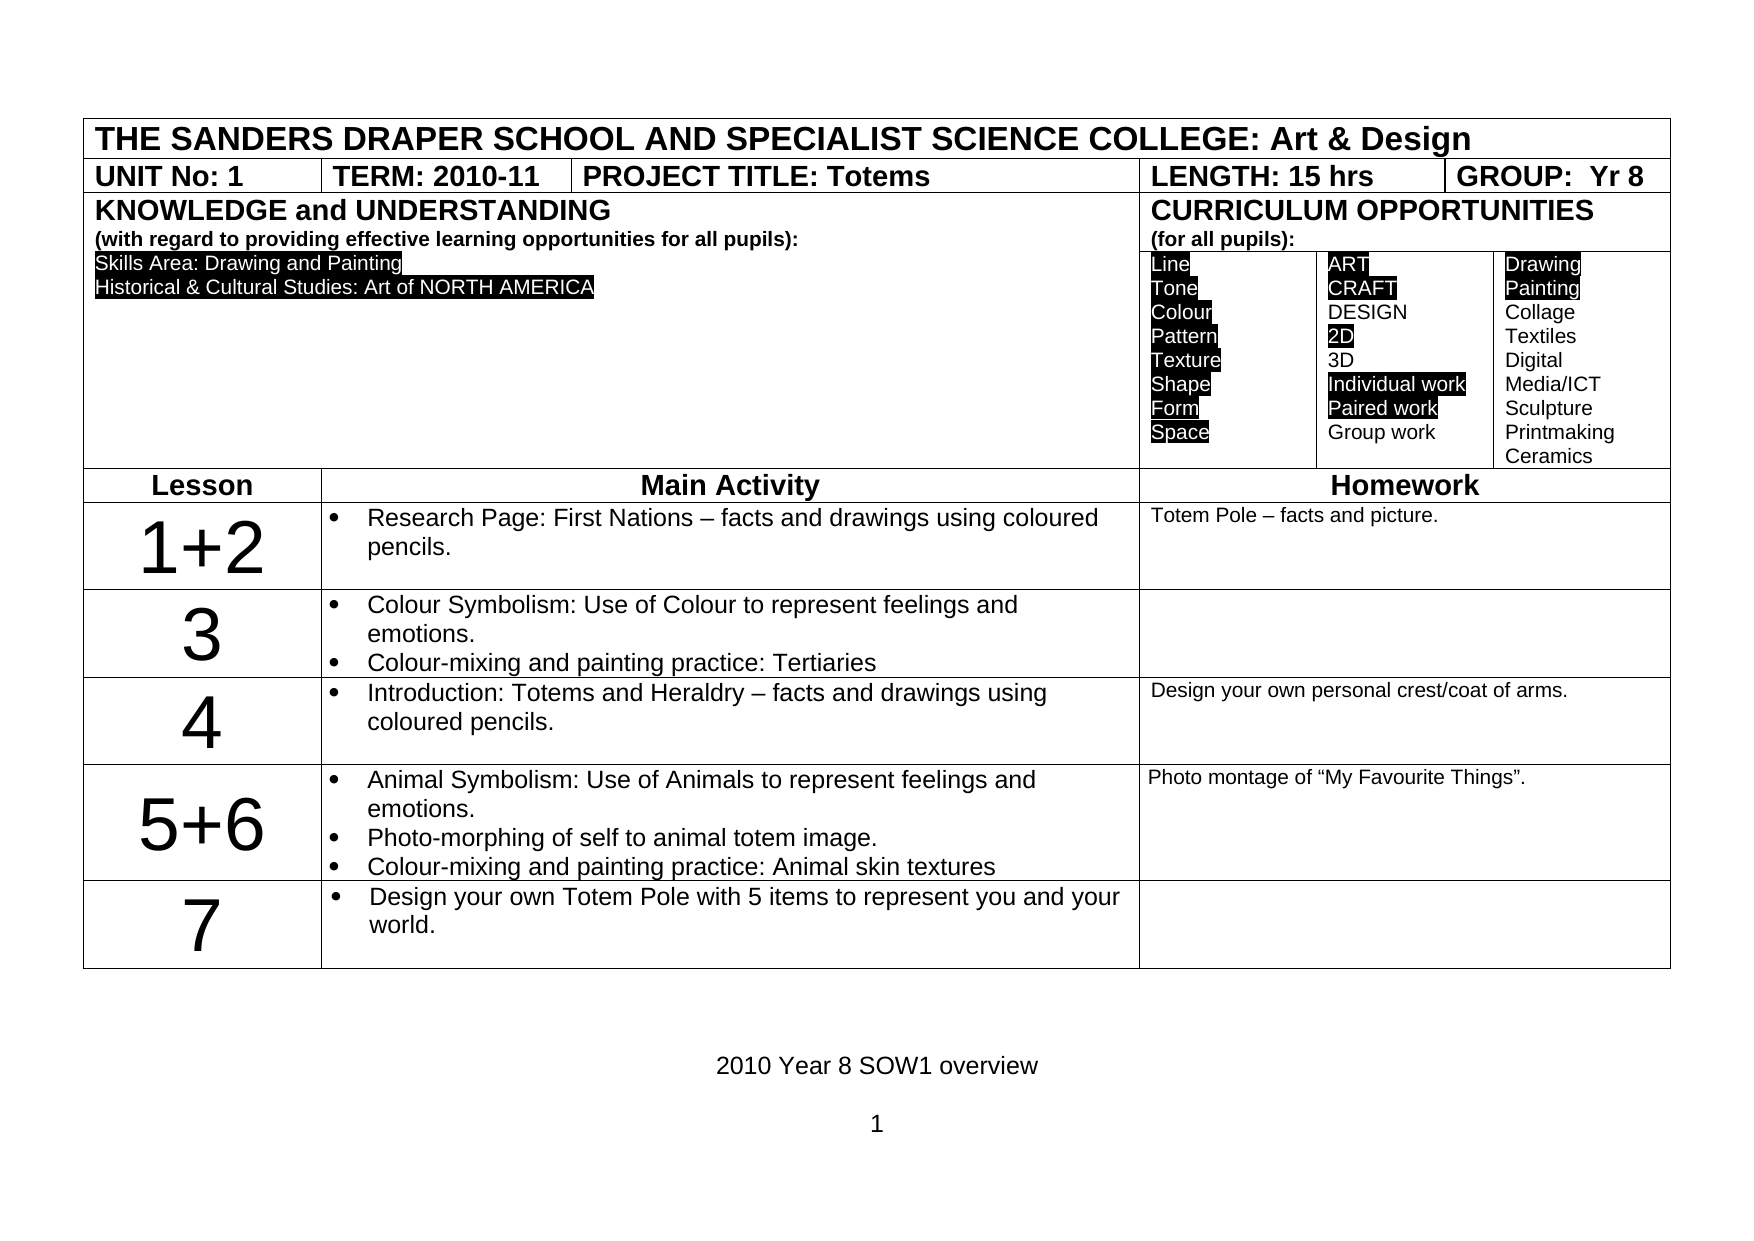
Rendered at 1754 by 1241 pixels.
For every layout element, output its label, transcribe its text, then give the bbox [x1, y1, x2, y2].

table_header THE SANDERS DRAPER SCHOOL AND SPECIALIST SCIENCE COLLEGE: Art & Design [84, 119, 1670, 158]
table_cell GROUP: Yr 8 [1446, 159, 1670, 192]
table_cell Drawing Painting Collage Textiles Digital Media/ICT Sculpture Printmaking Ceramics [1494, 252, 1670, 467]
table_cell Line Tone Colour Pattern Texture Shape Form Space [1140, 252, 1316, 467]
table_cell Homework [1140, 469, 1670, 502]
table_cell 4 [84, 678, 321, 764]
table_cell Introduction: Totems and Heraldry – facts and drawings using coloured pencils. [322, 678, 1139, 764]
table_cell 1+2 [84, 503, 321, 589]
table_cell ART CRAFT DESIGN 2D 3D Individual work Paired work Group work [1317, 252, 1493, 467]
table_cell Lesson [84, 469, 321, 502]
table_cell [1140, 881, 1670, 968]
table_cell Photo montage of “My Favourite Things”. [1140, 765, 1670, 880]
table_cell Main Activity [322, 469, 1139, 502]
table_cell Totem Pole – facts and picture. [1140, 503, 1670, 589]
table_cell CURRICULUM OPPORTUNITIES (for all pupils): [1140, 193, 1670, 251]
table_cell UNIT No: 1 [84, 159, 321, 192]
table_cell TERM: 2010-11 [322, 159, 571, 192]
table_cell Animal Symbolism: Use of Animals to represent feelings and emotions. Photo-morphing of self to animal totem image. Colour-mixing and painting practice: Animal skin textures [322, 765, 1139, 880]
table_cell 5+6 [84, 765, 321, 880]
table_cell 7 [84, 881, 321, 968]
table_cell [1140, 590, 1670, 677]
table_cell 3 [84, 590, 321, 677]
table_cell Colour Symbolism: Use of Colour to represent feelings and emotions. Colour-mixing and painting practice: Tertiaries [322, 590, 1139, 677]
table_cell Design your own Totem Pole with 5 items to represent you and your world. [322, 881, 1139, 968]
table_cell Design your own personal crest/coat of arms. [1140, 678, 1670, 764]
table_cell Research Page: First Nations – facts and drawings using coloured pencils. [322, 503, 1139, 589]
table_cell LENGTH: 15 hrs [1140, 159, 1444, 192]
table_cell PROJECT TITLE: Totems [572, 159, 1139, 192]
table_cell KNOWLEDGE and UNDERSTANDING (with regard to providing effective learning opportunities for all pupils): Skills Area: Drawing and Painting Historical & Cultural Studies: Art of NORTH AMERICA [84, 193, 1139, 467]
